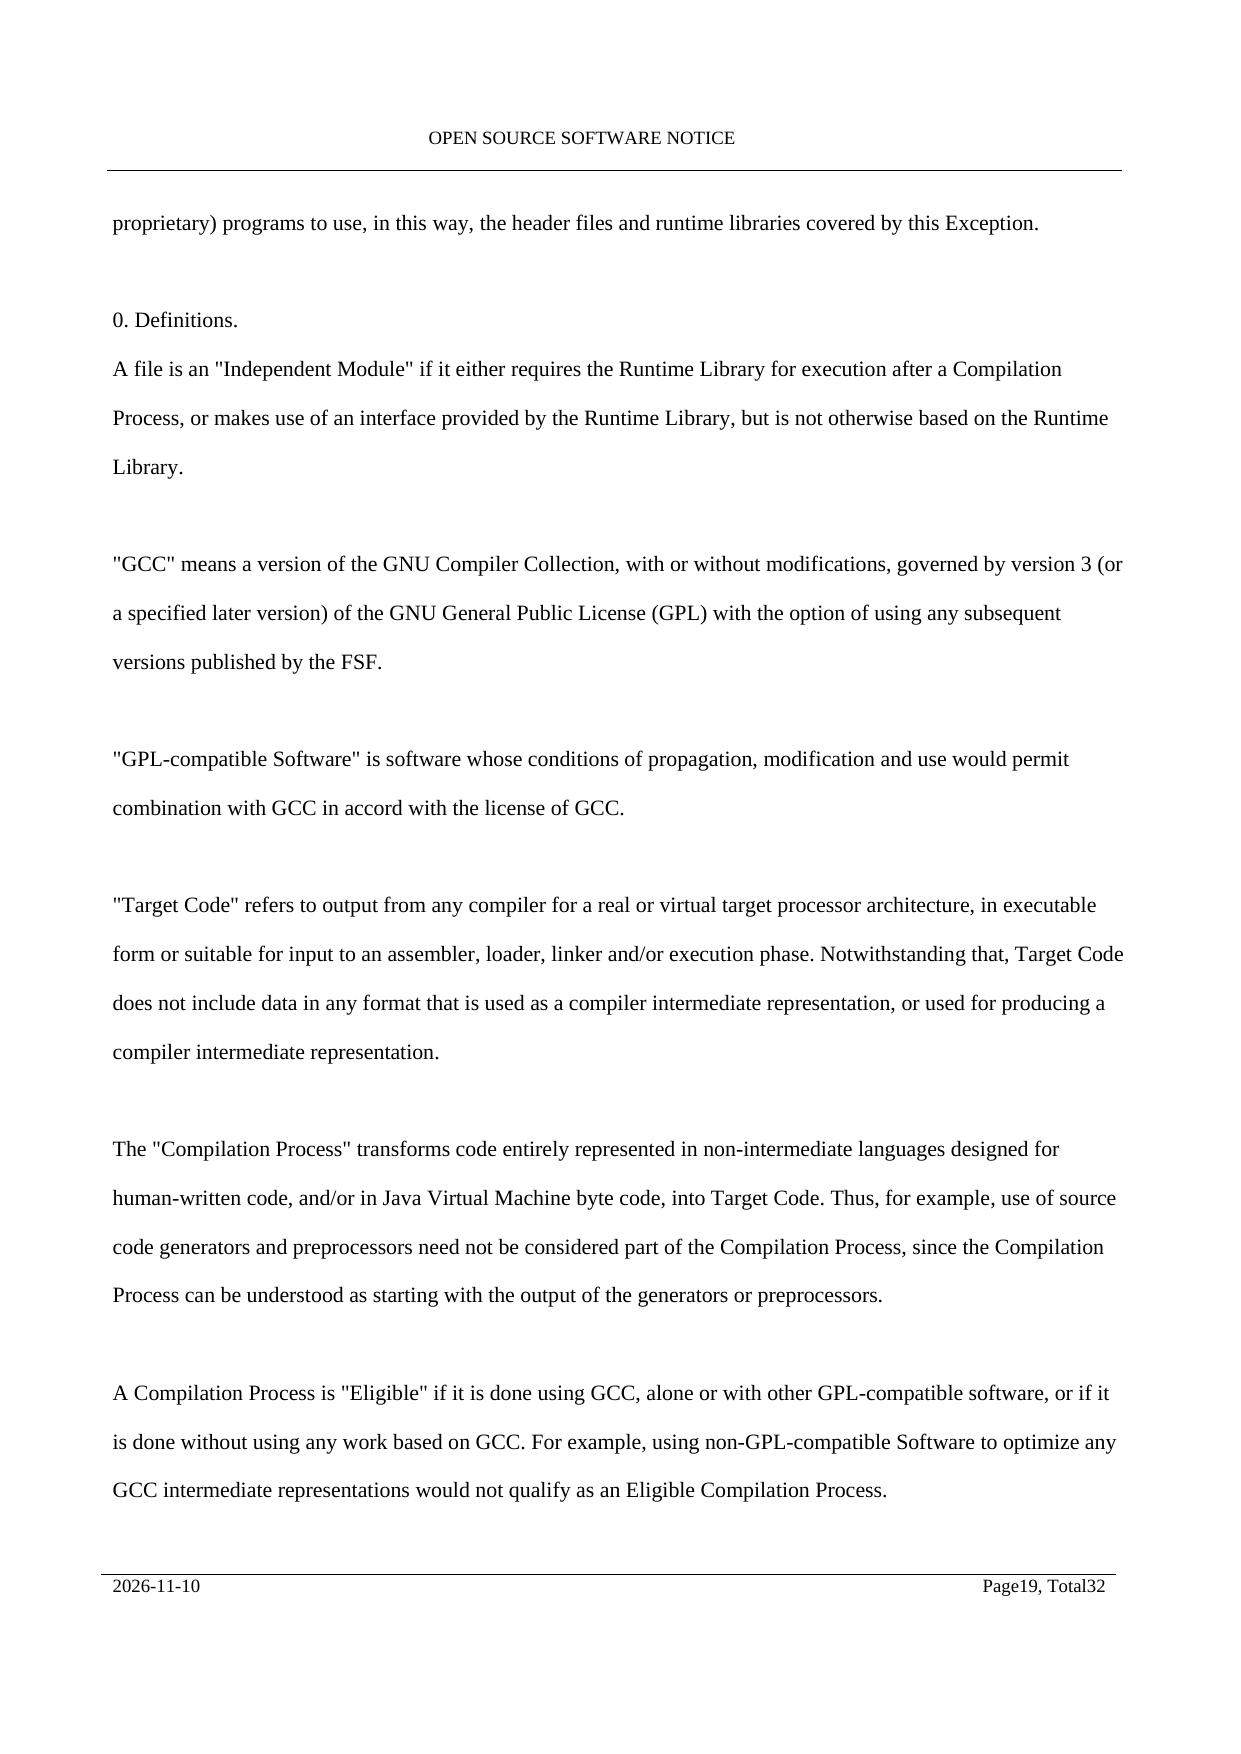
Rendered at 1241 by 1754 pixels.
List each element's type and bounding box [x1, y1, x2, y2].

text [112, 206, 1128, 1506]
